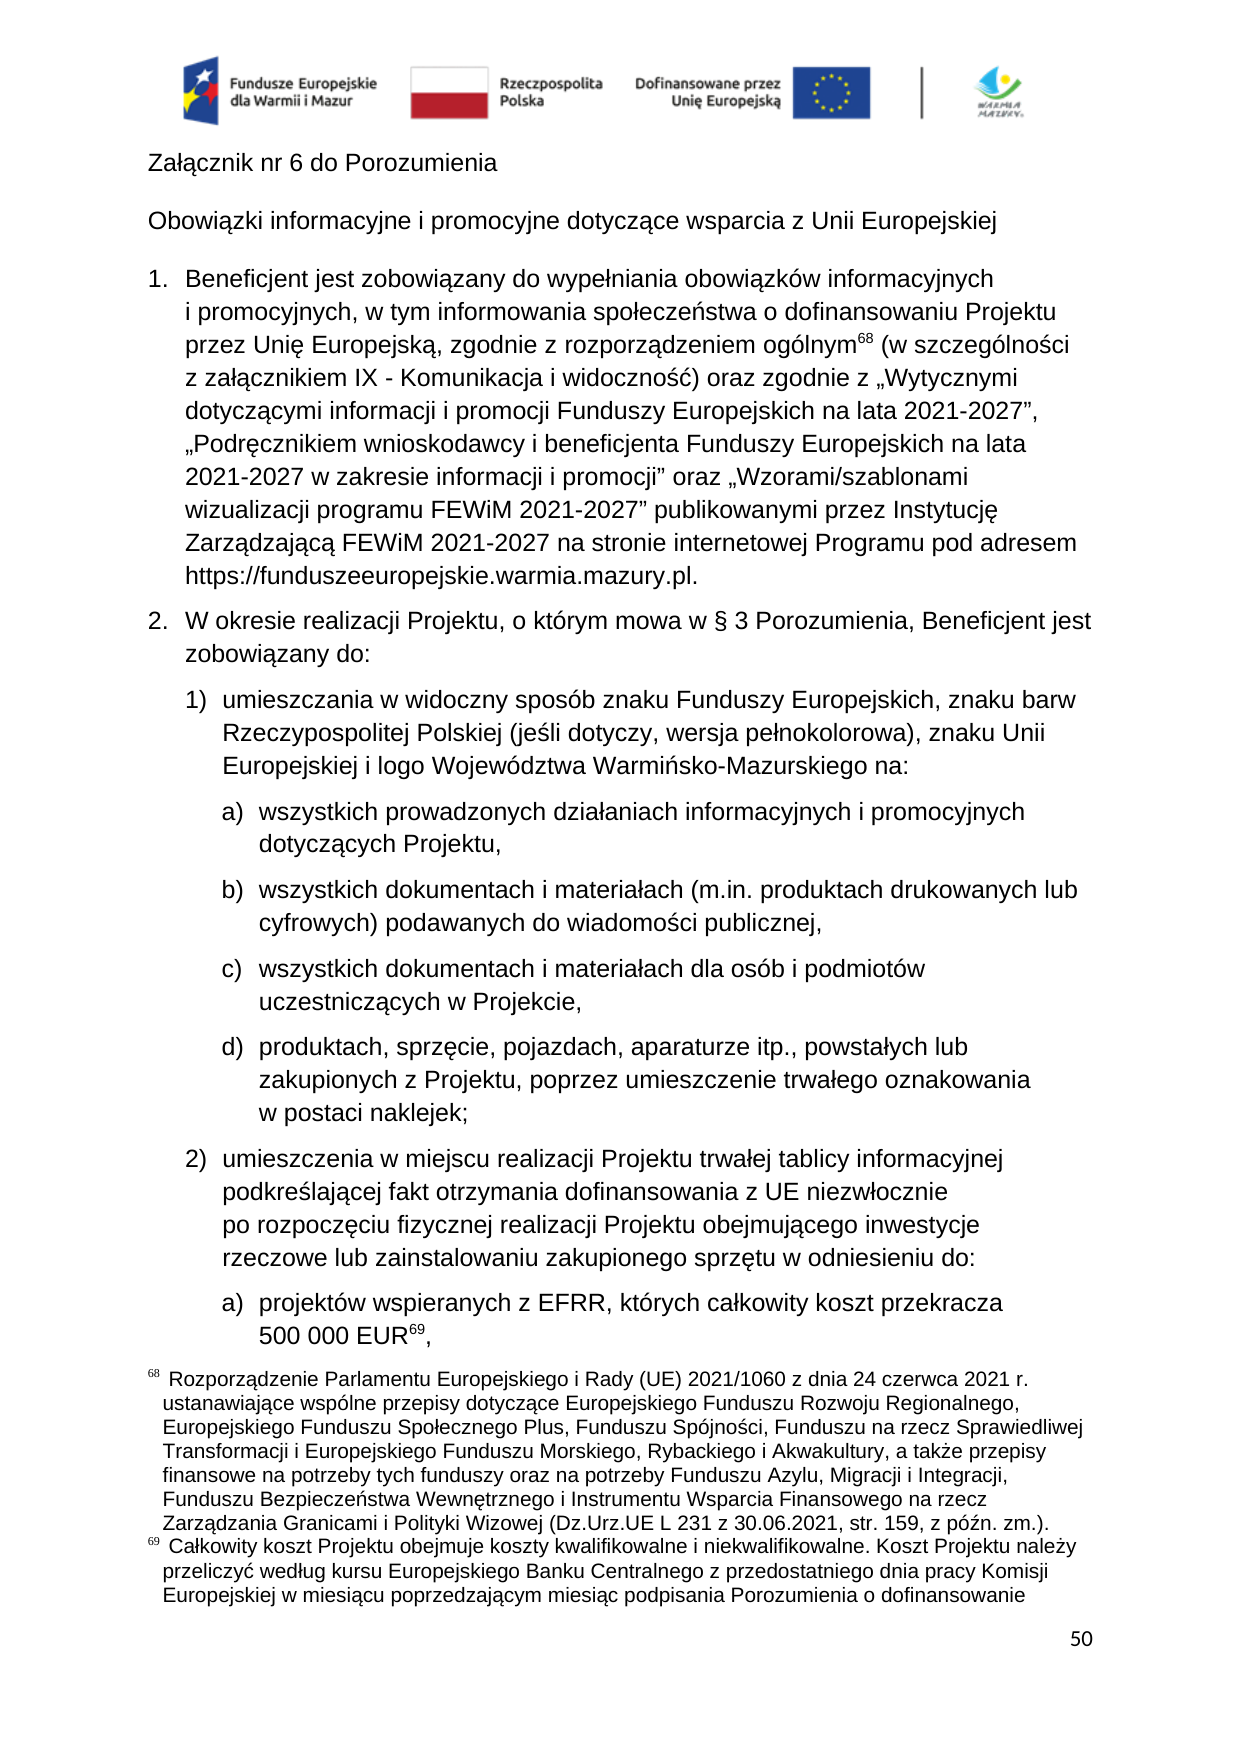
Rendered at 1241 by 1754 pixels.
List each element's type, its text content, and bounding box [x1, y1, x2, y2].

list umieszczania w widoczny sposób znaku Funduszy Europejskich, znaku barw Rzeczypospolitej Polskiej (jeśli dotyczy, wersja pełnokolorowa), znaku Unii Europejskiej i logo Województwa Warmińsko-Mazurskiego na: [185, 685, 1093, 780]
list wszystkich dokumentach i materiałach dla osób i podmiotów uczestniczących w Projekcie, [221, 953, 1093, 1015]
list wszystkich dokumentach i materiałach (m.in. produktach drukowanych lub cyfrowych) podawanych do wiadomości publicznej, [221, 875, 1093, 937]
text Obowiązki informacyjne i promocyjne dotyczące wsparcia z Unii Europejskiej [148, 206, 1093, 234]
list Beneficjent jest zobowiązany do wypełniania obowiązków informacyjnych i promocyjnych, w tym informowania społeczeństwa o dofinansowaniu Projektu przez Unię Europejską, zgodnie z rozporządzeniem ogólnym (w szczególności z załącznikiem IX - Komunikacja i widoczność) oraz zgodnie z „Wytycznymi dotyczącymi informacji i promocji Funduszy Europejskich na lata 2021-2027”, „Podręcznikiem wnioskodawcy i beneficjenta Funduszy Europejskich na lata 2021-2027 w zakresie informacji i promocji” oraz „Wzorami/szablonami wizualizacji programu FEWiM 2021-2027” publikowanymi przez Instytucję Zarządzającą FEWiM 2021-2027 na stronie internetowej Programu pod adresem https://funduszeeuropejskie.warmia.mazury.pl. [148, 264, 1093, 589]
list projektów wspieranych z EFRR, których całkowity koszt przekracza 500 000 EUR, [221, 1288, 1093, 1350]
list wszystkich prowadzonych działaniach informacyjnych i promocyjnych dotyczących Projektu, [221, 796, 1093, 858]
list W okresie realizacji Projektu, o którym mowa w § 3 Porozumienia, Beneficjent jest zobowiązany do: [148, 606, 1093, 668]
picture [167, 39, 1121, 145]
text Załącznik nr 6 do Porozumienia [148, 148, 1093, 176]
list produktach, sprzęcie, pojazdach, aparaturze itp., powstałych lub zakupionych z Projektu, poprzez umieszczenie trwałego oznakowania w postaci naklejek; [221, 1032, 1093, 1127]
list umieszczenia w miejscu realizacji Projektu trwałej tablicy informacyjnej podkreślającej fakt otrzymania dofinansowania z UE niezwłocznie po rozpoczęciu fizycznej realizacji Projektu obejmującego inwestycje rzeczowe lub zainstalowaniu zakupionego sprzętu w odniesieniu do: [185, 1144, 1093, 1271]
